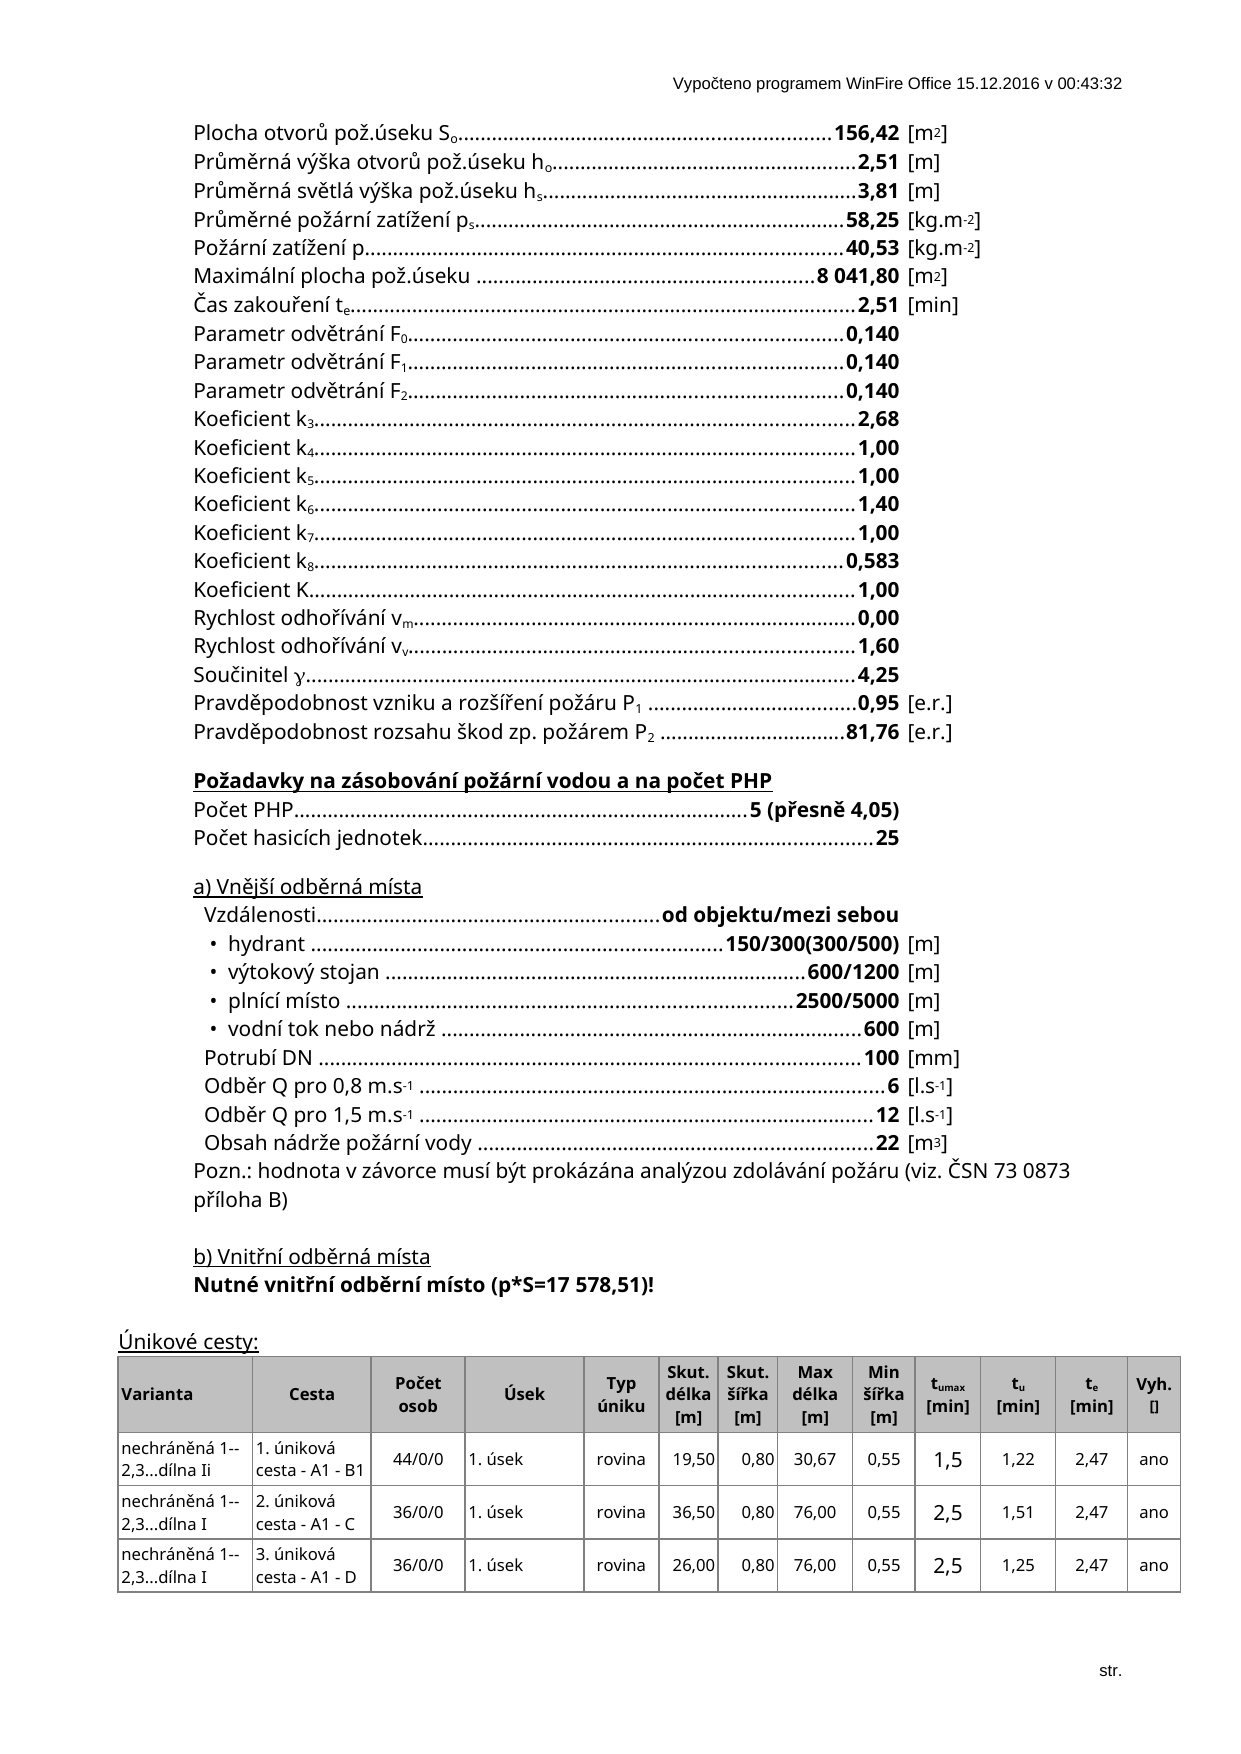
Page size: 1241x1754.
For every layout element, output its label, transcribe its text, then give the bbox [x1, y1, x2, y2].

text Koeficient k6 1,40 [193, 489, 1122, 518]
text Potrubí DN 100 [mm] [193, 1043, 1122, 1071]
table_header Skut. délka [m] [660, 1357, 717, 1432]
table_cell nechráněná 1--2,3...dílna Ii [119, 1433, 252, 1485]
text Maximální plocha pož.úseku 8 041,80 [m2] [193, 262, 1122, 290]
text Odběr Q pro 0,8 m.s-1 6 [l.s-1] [193, 1071, 1122, 1100]
table_cell 26,00 [660, 1540, 717, 1591]
table_cell ano [1128, 1433, 1180, 1485]
table_cell ano [1128, 1540, 1180, 1591]
table_cell 44/0/0 [372, 1433, 464, 1485]
text Parametr odvětrání F1 0,140 [193, 347, 1122, 376]
text • hydrant 150/300(300/500) [m] [193, 929, 1122, 957]
text Počet hasicích jednotek 25 [193, 823, 1122, 852]
text Koeficient K 1,00 [193, 575, 1122, 603]
table_cell 1,22 [981, 1433, 1055, 1485]
text Odběr Q pro 1,5 m.s-1 12 [l.s-1] [193, 1100, 1122, 1128]
text Pravděpodobnost vzniku a rozšíření požáru P1 0,95 [e.r.] [193, 688, 1122, 717]
table_header Cesta [253, 1357, 370, 1432]
table_cell 0,55 [853, 1540, 914, 1591]
table_cell 76,00 [778, 1486, 852, 1538]
table_cell 0,55 [853, 1486, 914, 1538]
table_cell 2,47 [1056, 1486, 1127, 1538]
table_cell 0,80 [719, 1540, 777, 1591]
text Průměrná výška otvorů pož.úseku ho 2,51 [m] [193, 147, 1122, 176]
table_cell 1. úniková cesta - A1 - B1 [253, 1433, 370, 1485]
text Koeficient k4 1,00 [193, 433, 1122, 461]
table_cell 1,5 [916, 1433, 980, 1485]
table_header tumax [min] [916, 1357, 980, 1432]
text Vzdálenosti od objektu/mezi sebou [193, 901, 1122, 929]
table_cell 1. úsek [466, 1486, 583, 1538]
table_header tu [min] [981, 1357, 1055, 1432]
text Koeficient k3 2,68 [193, 404, 1122, 433]
text Počet PHP 5 (přesně 4,05) [193, 795, 1122, 823]
table_header Skut. šířka [m] [719, 1357, 777, 1432]
table_cell 1,25 [981, 1540, 1055, 1591]
table_cell ano [1128, 1486, 1180, 1538]
table_header Typ úniku [585, 1357, 658, 1432]
text Parametr odvětrání F2 0,140 [193, 376, 1122, 404]
table_cell 0,55 [853, 1433, 914, 1485]
text Koeficient k8 0,583 [193, 546, 1122, 575]
text Průměrná světlá výška pož.úseku hs 3,81 [m] [193, 176, 1122, 205]
table_header Max délka [m] [778, 1357, 852, 1432]
text Pravděpodobnost rozsahu škod zp. požárem P2 81,76 [e.r.] [193, 717, 1122, 746]
table_cell 2. úniková cesta - A1 - C [253, 1486, 370, 1538]
text Únikové cesty: [118, 1327, 1122, 1356]
text a) Vnější odběrná místa [193, 872, 1122, 901]
text • vodní tok nebo nádrž 600 [m] [193, 1014, 1122, 1043]
table_header Varianta [119, 1357, 252, 1432]
text Čas zakouření te 2,51 [min] [193, 290, 1122, 319]
table_cell 19,50 [660, 1433, 717, 1485]
table_cell 2,47 [1056, 1540, 1127, 1591]
table_cell rovina [585, 1540, 658, 1591]
table_cell 3. úniková cesta - A1 - D [253, 1540, 370, 1591]
table_cell 1. úsek [466, 1540, 583, 1591]
text • výtokový stojan 600/1200 [m] [193, 957, 1122, 986]
text Rychlost odhořívání vv 1,60 [193, 632, 1122, 660]
table_header Min šířka [m] [853, 1357, 914, 1432]
text b) Vnitřní odběrná místa [193, 1242, 1122, 1270]
table_cell 2,47 [1056, 1433, 1127, 1485]
table_cell rovina [585, 1486, 658, 1538]
table_header te [min] [1056, 1357, 1127, 1432]
table_cell 36,50 [660, 1486, 717, 1538]
table_cell 76,00 [778, 1540, 852, 1591]
table_cell 2,5 [916, 1486, 980, 1538]
table_cell 0,80 [719, 1433, 777, 1485]
text Požární zatížení p 40,53 [kg.m-2] [193, 233, 1122, 262]
text Rychlost odhořívání vm 0,00 [193, 603, 1122, 632]
text Plocha otvorů pož.úseku So 156,42 [m2] [193, 118, 1122, 147]
text Obsah nádrže požární vody 22 [m3] [193, 1128, 1122, 1157]
table_cell rovina [585, 1433, 658, 1485]
text • plnící místo 2500/5000 [m] [193, 986, 1122, 1014]
table_cell 0,80 [719, 1486, 777, 1538]
table_header Vyh. [] [1128, 1357, 1180, 1432]
table_header Úsek [466, 1357, 583, 1432]
table_header Počet osob [372, 1357, 464, 1432]
text Parametr odvětrání F0 0,140 [193, 319, 1122, 347]
text Nutné vnitřní odběrní místo (p*S=17 578,51)! [193, 1270, 1122, 1299]
table_cell 1. úsek [466, 1433, 583, 1485]
table_cell 30,67 [778, 1433, 852, 1485]
table_cell 36/0/0 [372, 1540, 464, 1591]
table_cell 1,51 [981, 1486, 1055, 1538]
text Koeficient k5 1,00 [193, 461, 1122, 489]
table_cell 36/0/0 [372, 1486, 464, 1538]
text Koeficient k7 1,00 [193, 518, 1122, 546]
text Požadavky na zásobování požární vodou a na počet PHP [193, 767, 1122, 795]
text Součinitel  4,25 [193, 660, 1122, 688]
text Pozn.: hodnota v závorce musí být prokázána analýzou zdolávání požáru (viz. ČSN 73 0873 příloha B) [193, 1157, 1122, 1213]
table_cell nechráněná 1--2,3...dílna I [119, 1486, 252, 1538]
text Průměrné požární zatížení ps 58,25 [kg.m-2] [193, 205, 1122, 233]
table_cell nechráněná 1--2,3...dílna I [119, 1540, 252, 1591]
table_cell 2,5 [916, 1540, 980, 1591]
